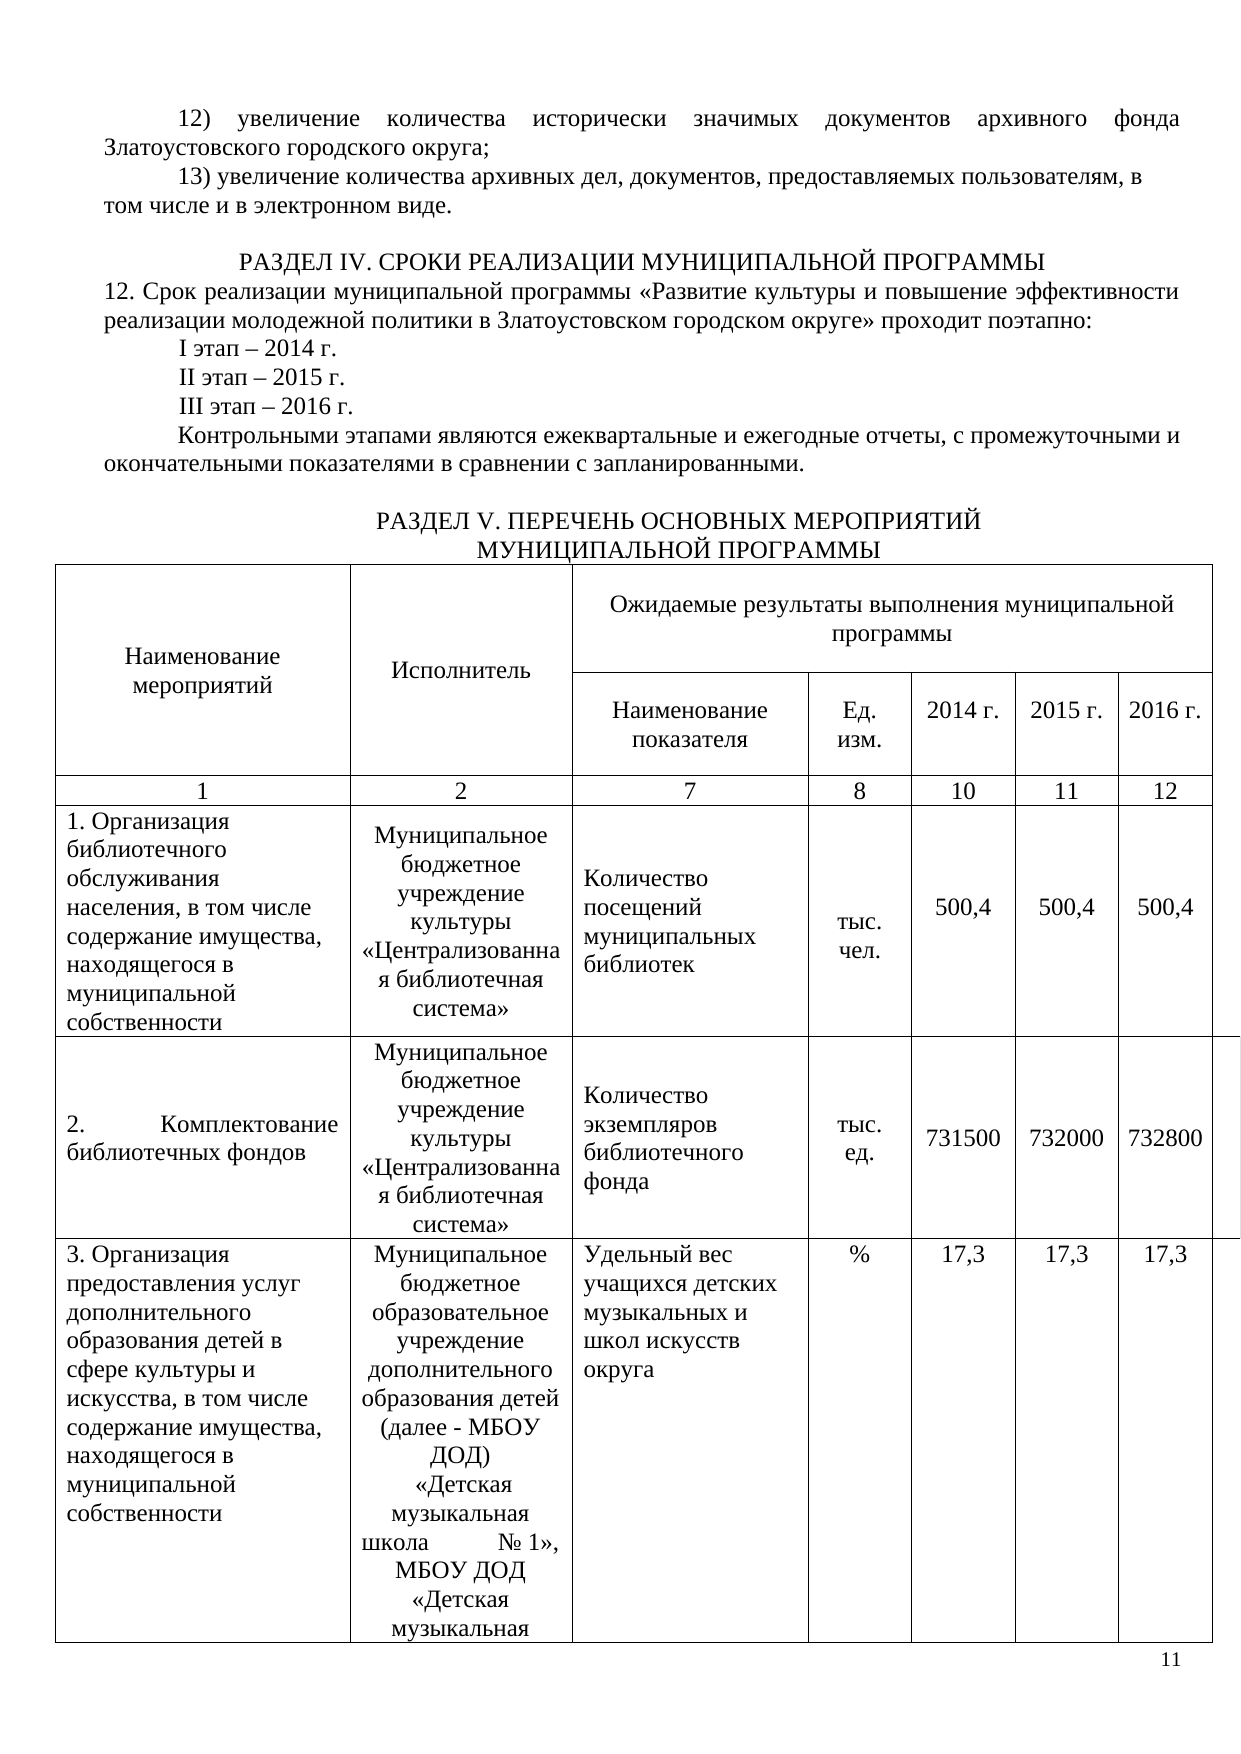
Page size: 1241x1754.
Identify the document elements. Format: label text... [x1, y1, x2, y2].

table_cell 2015 г. [1016, 673, 1118, 775]
table_cell Муниципальное бюджетное учреждение культуры «Централизованная библиотечная система» [351, 806, 572, 1036]
table_cell тыс. ед. [809, 1037, 911, 1238]
table_cell 7 [573, 776, 808, 805]
table_cell тыс. чел. [809, 806, 911, 1036]
table_cell Количество экземпляров библиотечного фонда [573, 1037, 808, 1238]
table_cell 2016 г. [1119, 673, 1212, 775]
table_cell 17,3 [1016, 1239, 1118, 1642]
table_header Исполнитель [351, 565, 572, 775]
text РАЗДЕЛ V. ПЕРЕЧЕНЬ ОСНОВНЫХ МЕРОПРИЯТИЙ [103, 506, 1181, 535]
table_cell 17,3 [912, 1239, 1015, 1642]
table_cell 2014 г. [912, 673, 1015, 775]
table_cell Удельный вес учащихся детских музыкальных и школ искусств округа [573, 1239, 808, 1642]
table_cell 731500 [912, 1037, 1015, 1238]
text 12. Срок реализации муниципальной программы «Развитие культуры и повышение эффективности реализации молодежной политики в Златоустовском городском округе» проходит поэтапно: [103, 276, 1181, 333]
table_cell 500,4 [912, 806, 1015, 1036]
text РАЗДЕЛ IV. СРОКИ РЕАЛИЗАЦИИ МУНИЦИПАЛЬНОЙ ПРОГРАММЫ [103, 247, 1181, 276]
text 12) увеличение количества исторически значимых документов архивного фонда Златоустовского городского округа; [103, 103, 1181, 161]
table_header Ожидаемые результаты выполнения муниципальной программы [573, 565, 1212, 672]
text I этап – 2014 г. [103, 333, 1181, 362]
table_cell [1213, 1037, 1240, 1238]
table_cell 500,4 [1119, 806, 1212, 1036]
table_cell 2 [351, 776, 572, 805]
table_cell 8 [809, 776, 911, 805]
table_cell Наименование показателя [573, 673, 808, 775]
table_cell % [809, 1239, 911, 1642]
table_cell Количество посещений муниципальных библиотек [573, 806, 808, 1036]
table_cell 1 [56, 776, 350, 805]
text II этап – 2015 г. [103, 362, 1181, 391]
table_cell Муниципальное бюджетное учреждение культуры «Централизованная библиотечная система» [351, 1037, 572, 1238]
table_cell 732800 [1119, 1037, 1212, 1238]
table_cell 10 [912, 776, 1015, 805]
table_cell 12 [1119, 776, 1212, 805]
table_cell 500,4 [1016, 806, 1118, 1036]
table_header Наименование мероприятий [56, 565, 350, 775]
text III этап – 2016 г. [103, 391, 1181, 420]
table_cell Ед. изм. [809, 673, 911, 775]
text МУНИЦИПАЛЬНОЙ ПРОГРАММЫ [103, 535, 1181, 563]
table_cell 1. Организация библиотечного обслуживания населения, в том числе содержание имущества, находящегося в муниципальной собственности [56, 806, 350, 1036]
table_cell 2. Комплектование библиотечных фондов [56, 1037, 350, 1238]
text 13) увеличение количества архивных дел, документов, предоставляемых пользователям, в том числе и в электронном виде. [103, 161, 1181, 218]
table_cell 732000 [1016, 1037, 1118, 1238]
table_cell 17,3 [1119, 1239, 1212, 1642]
table_cell 11 [1016, 776, 1118, 805]
text Контрольными этапами являются ежеквартальные и ежегодные отчеты, с промежуточными и окончательными показателями в сравнении с запланированными. [103, 420, 1181, 477]
